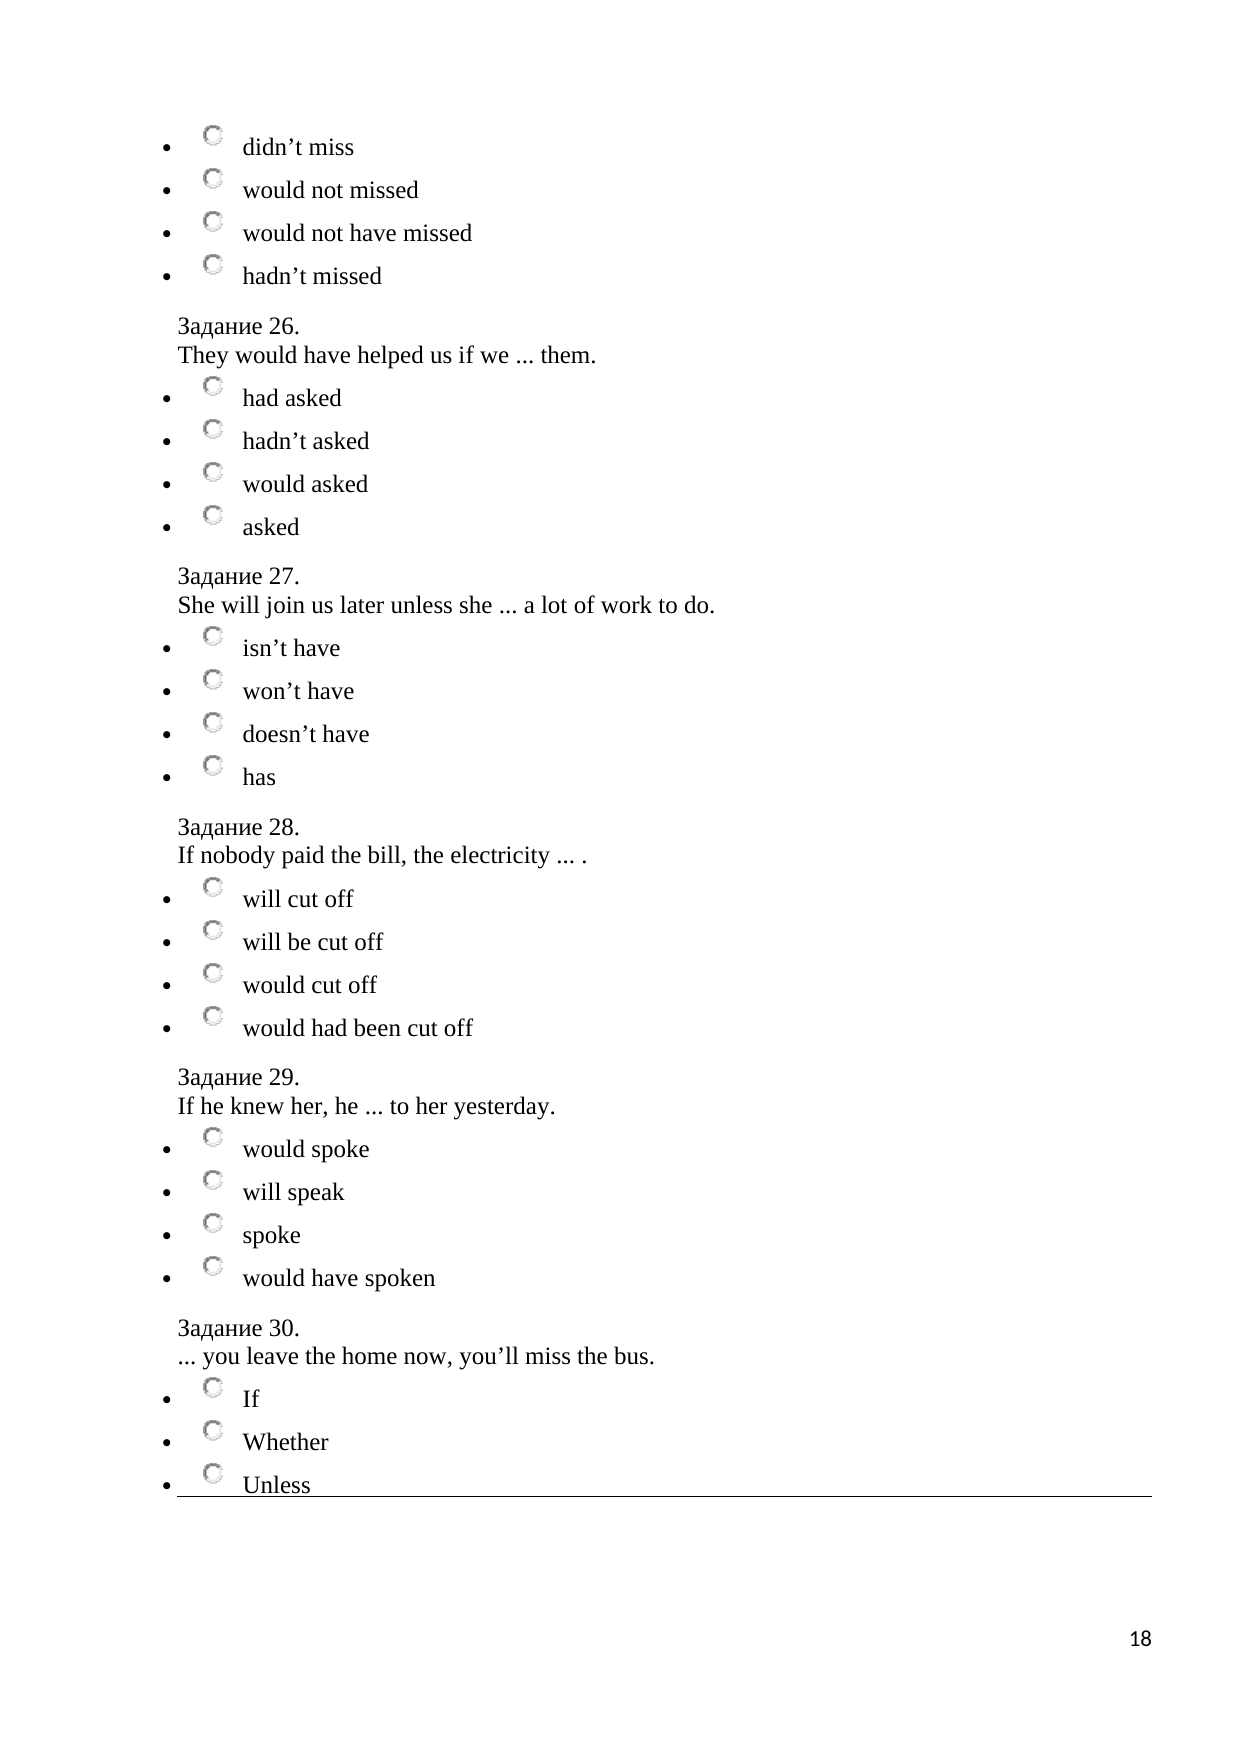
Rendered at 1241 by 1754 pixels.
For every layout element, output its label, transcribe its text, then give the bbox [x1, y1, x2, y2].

list won’t have [163, 662, 1152, 705]
list didn’t miss [163, 118, 1152, 161]
text Задание 26. [177, 311, 1152, 340]
text If he knew her, he ... to her yesterday. [177, 1091, 1152, 1120]
list hadn’t asked [163, 412, 1152, 454]
list If [163, 1370, 1152, 1413]
list Whether [163, 1413, 1152, 1456]
text ... you leave the home now, you’ll miss the bus. [177, 1341, 1152, 1370]
list spoke [163, 1206, 1152, 1249]
list would cut off [163, 955, 1152, 998]
text Задание 30. [177, 1313, 1152, 1341]
text Задание 29. [177, 1062, 1152, 1091]
text Задание 27. [177, 561, 1152, 590]
list will be cut off [163, 912, 1152, 955]
list has [163, 748, 1152, 791]
list would asked [163, 454, 1152, 498]
list doesn’t have [163, 705, 1152, 748]
list would spoke [163, 1120, 1152, 1163]
list would not have missed [163, 204, 1152, 247]
list will speak [163, 1163, 1152, 1206]
list will cut off [163, 869, 1152, 912]
list would have spoken [163, 1249, 1152, 1292]
text If nobody paid the bill, the electricity ... . [177, 841, 1152, 869]
list asked [163, 498, 1152, 541]
text She will join us later unless she ... a lot of work to do. [177, 590, 1152, 619]
list would had been cut off [163, 998, 1152, 1041]
list Unless [163, 1456, 1152, 1499]
list had asked [163, 368, 1152, 412]
list isn’t have [163, 619, 1152, 662]
text They would have helped us if we ... them. [177, 340, 1152, 368]
list would not missed [163, 161, 1152, 204]
text Задание 28. [177, 812, 1152, 841]
list hadn’t missed [163, 247, 1152, 290]
